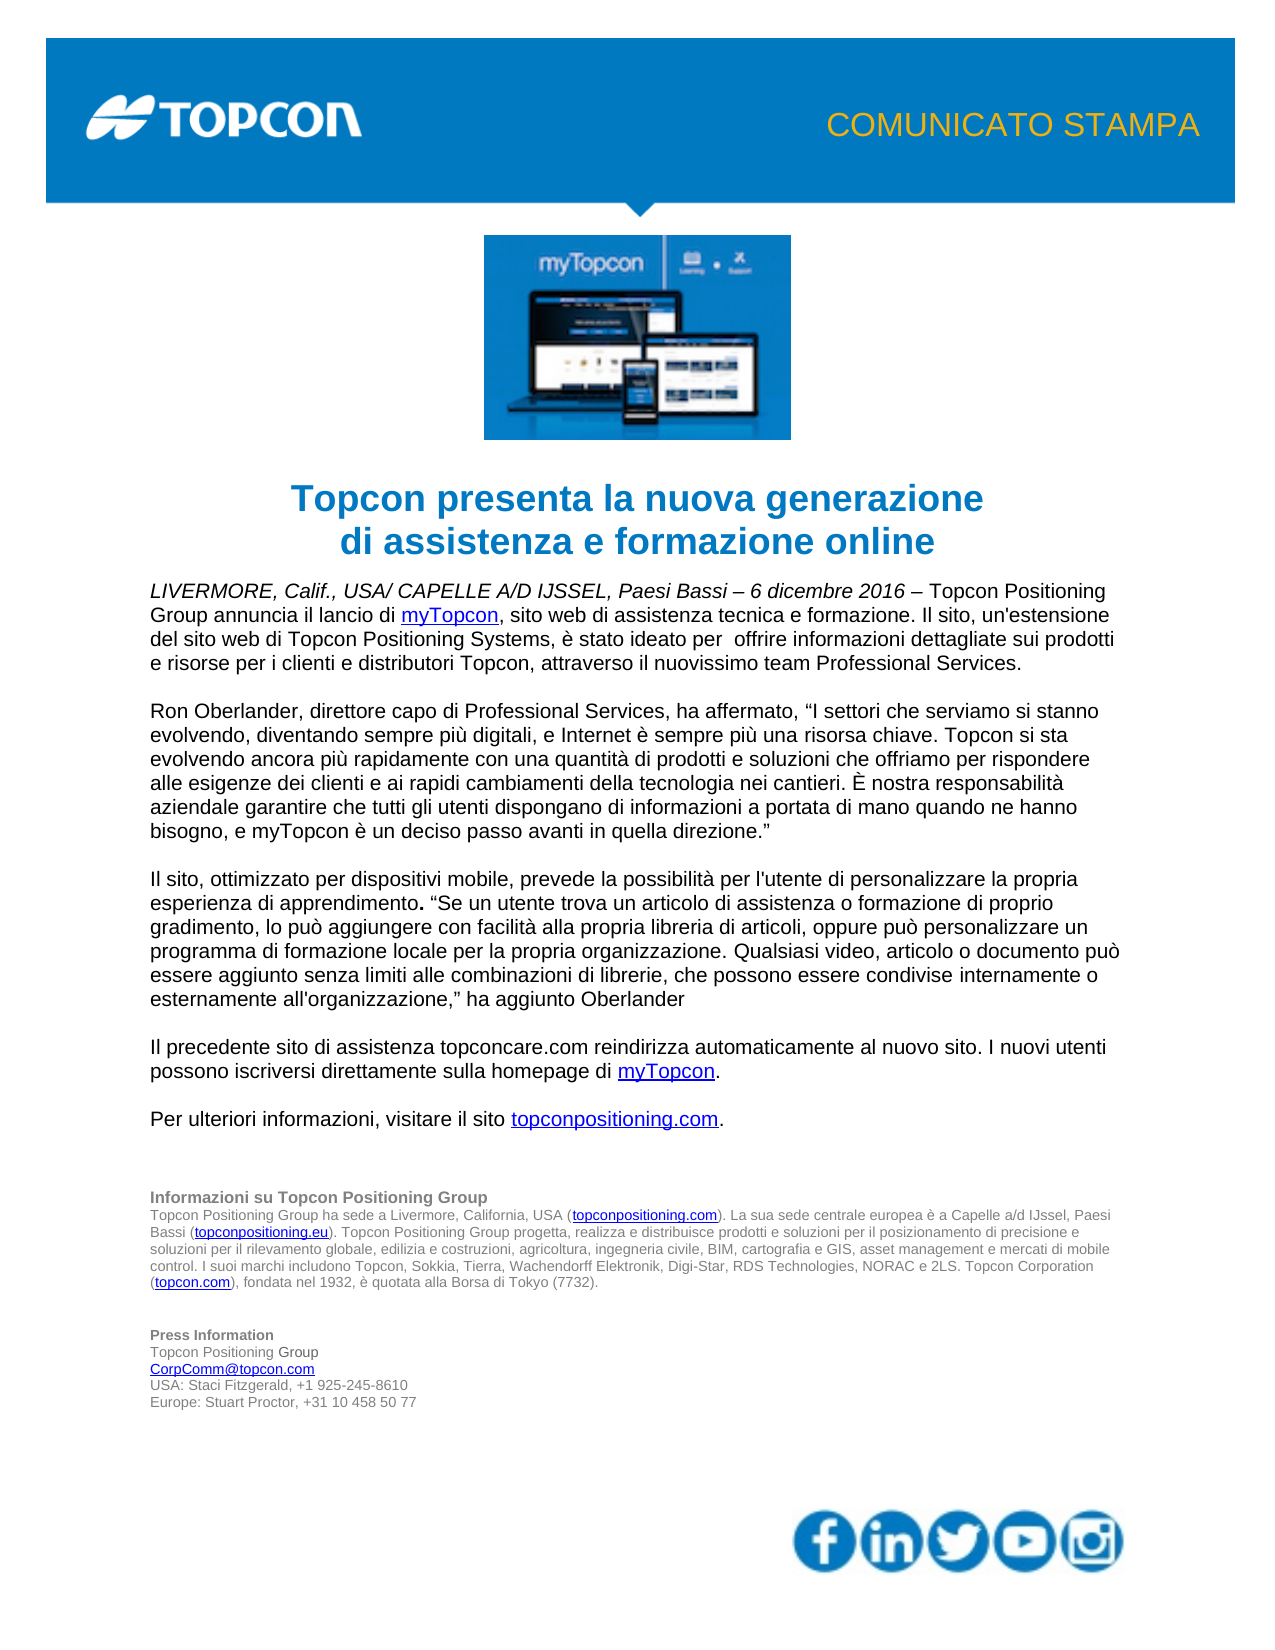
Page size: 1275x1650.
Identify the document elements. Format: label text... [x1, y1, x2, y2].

text Europe: Stuart Proctor, +31 10 458 50 77 [150, 1394, 1125, 1411]
text CorpComm@topcon.com [150, 1360, 1125, 1377]
text Il precedente sito di assistenza topconcare.com reindirizza automaticamente al nuovo sito. I nuovi utenti possono iscriversi direttamente sulla homepage di myTopcon. [150, 1034, 1125, 1082]
text Informazioni su Topcon Positioning Group [150, 1188, 1125, 1207]
text Topcon Positioning Group [150, 1343, 1125, 1360]
text Press Information [150, 1327, 1125, 1343]
text USA: Staci Fitzgerald, +1 925-245-8610 [150, 1377, 1125, 1394]
text di assistenza e formazione online [150, 519, 1125, 562]
text Topcon presenta la nuova generazione [150, 476, 1125, 519]
text LIVERMORE, Calif., USA/ CAPELLE A/D IJSSEL, Paesi Bassi – 6 dicembre 2016 – Topcon Positioning Group annuncia il lancio di myTopcon, sito web di assistenza tecnica e formazione. Il sito, un'estensione del sito web di Topcon Positioning Systems, è stato ideato per offrire informazioni dettagliate sui prodotti e risorse per i clienti e distributori Topcon, attraverso il nuovissimo team Professional Services. [150, 579, 1125, 675]
text Per ulteriori informazioni, visitare il sito topconpositioning.com. [150, 1106, 1125, 1130]
text Il sito, ottimizzato per dispositivi mobile, prevede la possibilità per l'utente di personalizzare la propria esperienza di apprendimento. “Se un utente trova un articolo di assistenza o formazione di proprio gradimento, lo può aggiungere con facilità alla propria libreria di articoli, oppure può personalizzare un programma di formazione locale per la propria organizzazione. Qualsiasi video, articolo o documento può essere aggiunto senza limiti alle combinazioni di librerie, che possono essere condivise internamente o esternamente all'organizzazione,” ha aggiunto Oberlander [150, 867, 1125, 1011]
picture [46, 38, 1235, 217]
picture [791, 1508, 1125, 1575]
picture [484, 235, 791, 440]
text Ron Oberlander, direttore capo di Professional Services, ha affermato, “I settori che serviamo si stanno evolvendo, diventando sempre più digitali, e Internet è sempre più una risorsa chiave. Topcon si sta evolvendo ancora più rapidamente con una quantità di prodotti e soluzioni che offriamo per rispondere alle esigenze dei clienti e ai rapidi cambiamenti della tecnologia nei cantieri. È nostra responsabilità aziendale garantire che tutti gli utenti dispongano di informazioni a portata di mano quando ne hanno bisogno, e myTopcon è un deciso passo avanti in quella direzione.” [150, 699, 1125, 843]
text Topcon Positioning Group ha sede a Livermore, California, USA (topconpositioning.com). La sua sede centrale europea è a Capelle a/d IJssel, Paesi Bassi (topconpositioning.eu). Topcon Positioning Group progetta, realizza e distribuisce prodotti e soluzioni per il posizionamento di precisione e soluzioni per il rilevamento globale, edilizia e costruzioni, agricoltura, ingegneria civile, BIM, cartografia e GIS, asset management e mercati di mobile control. I suoi marchi includono Topcon, Sokkia, Tierra, Wachendorff Elektronik, Digi-Star, RDS Technologies, NORAC e 2LS. Topcon Corporation (topcon.com), fondata nel 1932, è quotata alla Borsa di Tokyo (7732). [150, 1207, 1125, 1291]
